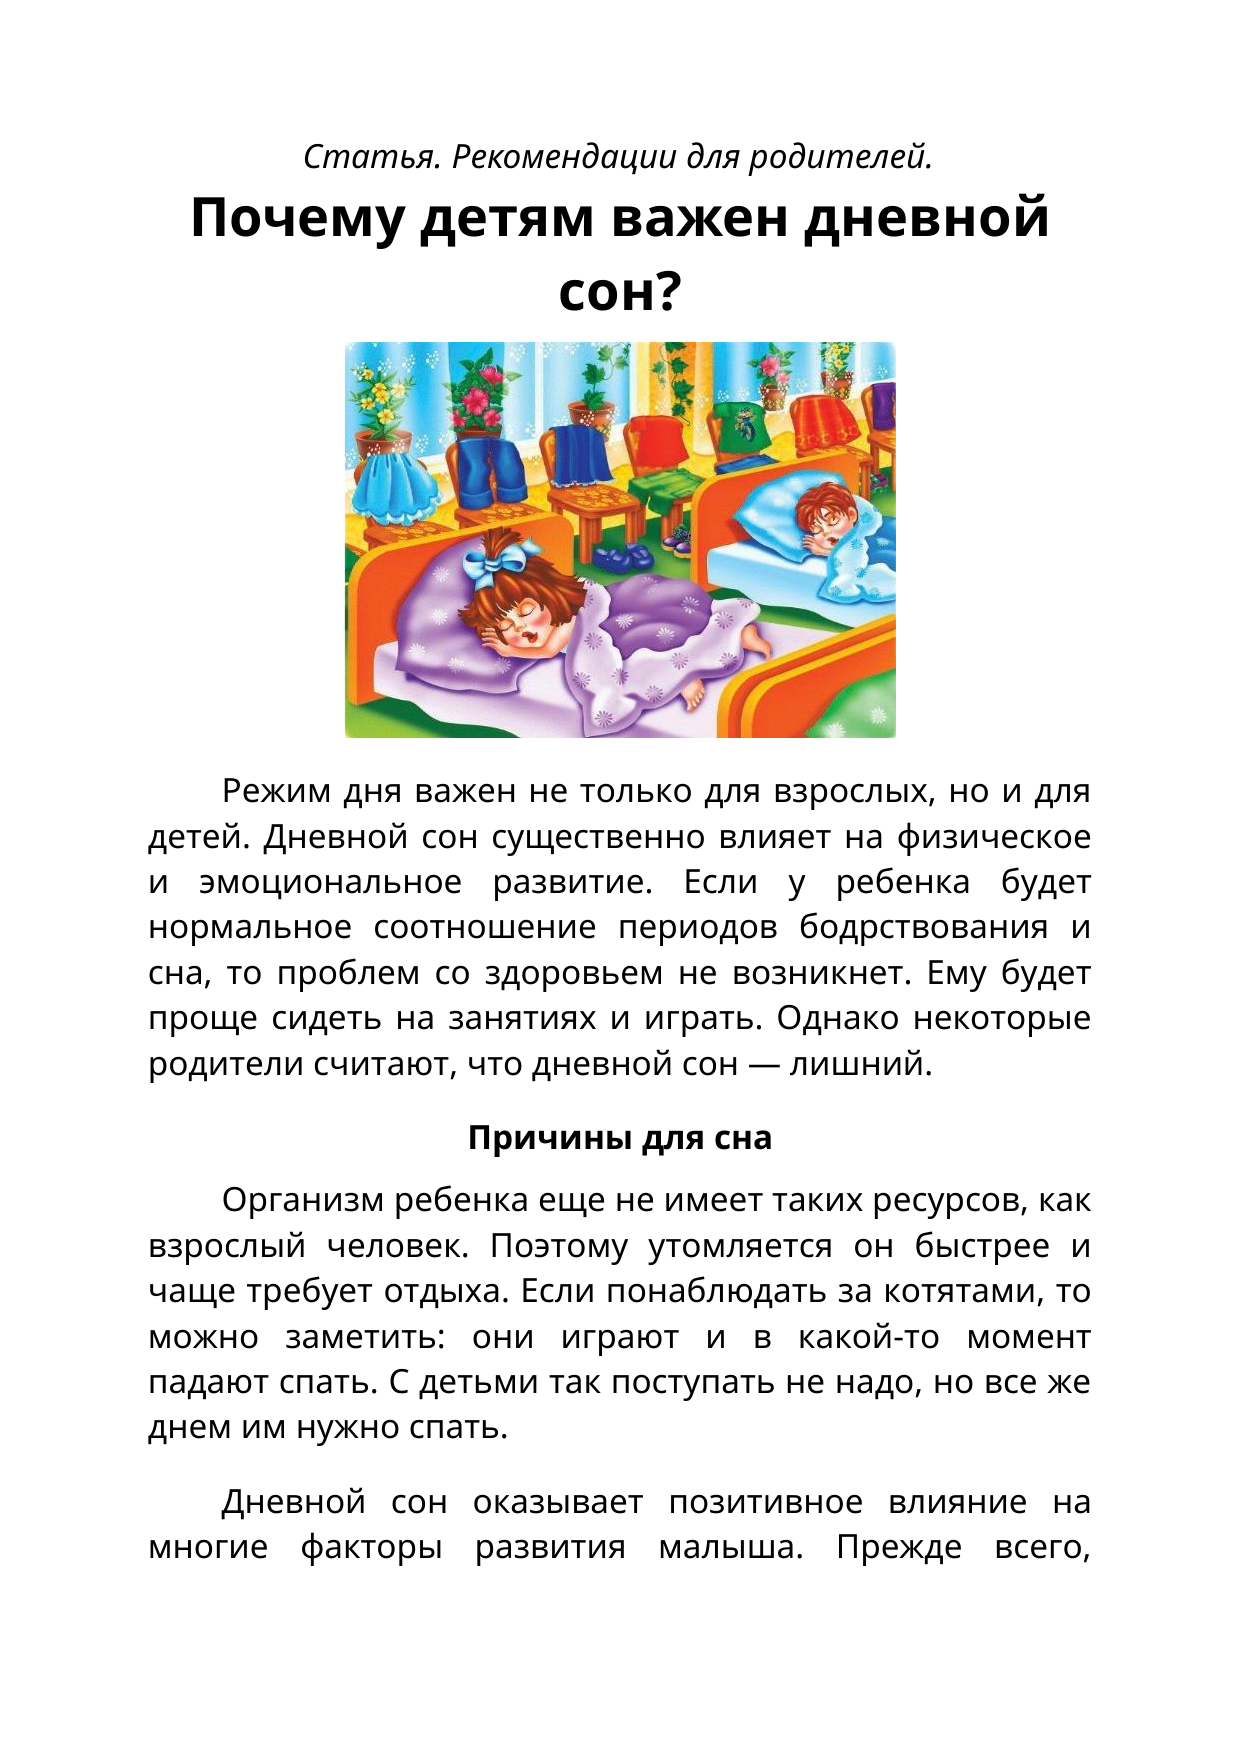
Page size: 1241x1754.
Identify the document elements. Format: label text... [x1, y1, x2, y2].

text Организм ребенка еще не имеет таких ресурсов, как взрослый человек. Поэтому утомляется он быстрее и чаще требует отдыха. Если понаблюдать за котятами, то можно заметить: они играют и в какой-то момент падают спать. С детьми так поступать не надо, но все же днем им нужно спать. [148, 1176, 1093, 1449]
text Почему детям важен дневной сон? [148, 178, 1093, 326]
text Причины для сна [148, 1114, 1093, 1159]
text Статья. Рекомендации для родителей. [148, 133, 1093, 178]
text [148, 1478, 1093, 1569]
text Режим дня важен не только для взрослых, но и для детей. Дневной сон существенно влияет на физическое и эмоциональное развитие. Если у ребенка будет нормальное соотношение периодов бодрствования и сна, то проблем со здоровьем не возникнет. Ему будет проще сидеть на занятиях и играть. Однако некоторые родители считают, что дневной сон — лишний. [148, 767, 1093, 1085]
picture [344, 342, 896, 738]
